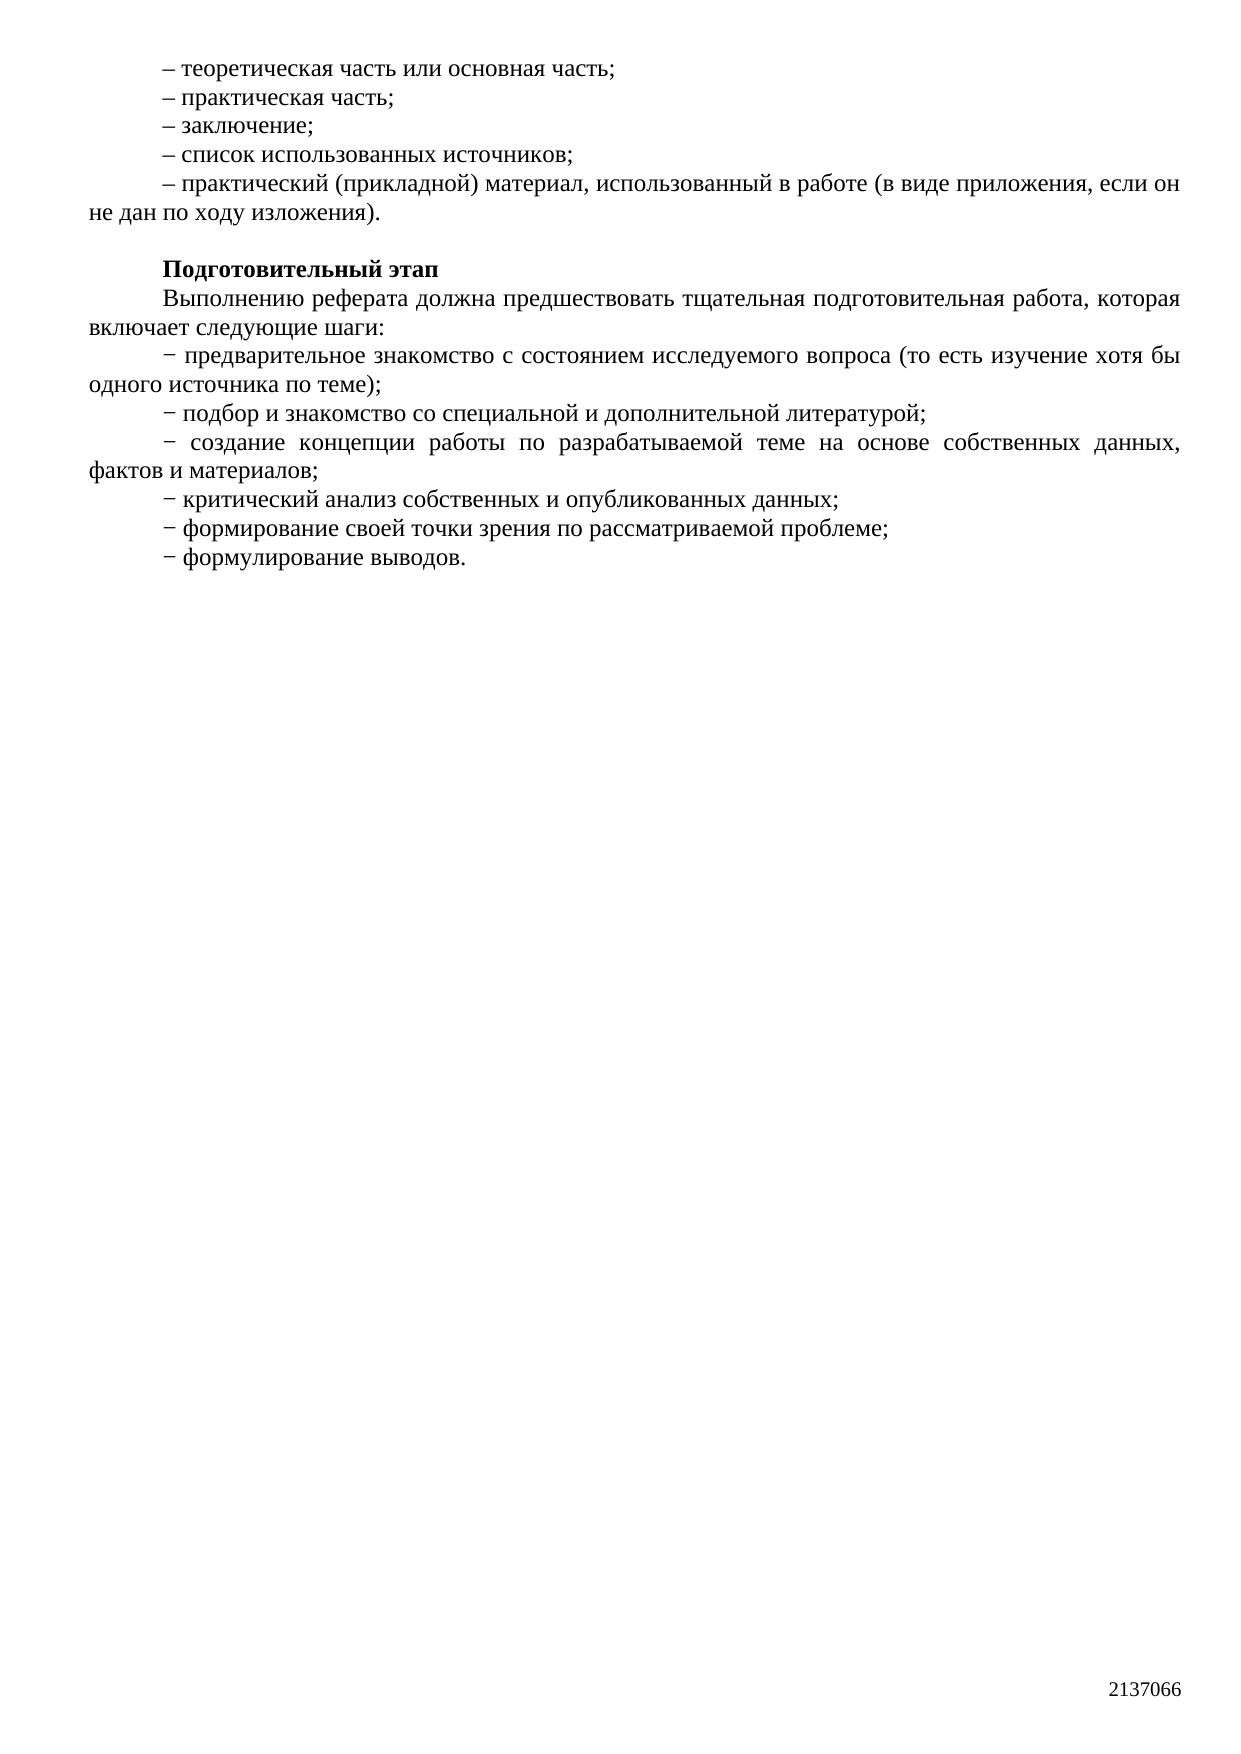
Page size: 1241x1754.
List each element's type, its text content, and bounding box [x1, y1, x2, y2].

text − формулирование выводов. [88, 542, 1181, 571]
text − предварительное знакомство с состоянием исследуемого вопроса (то есть изучение хотя бы одного источника по теме); [88, 341, 1181, 398]
text − критический анализ собственных и опубликованных данных; [88, 484, 1181, 513]
text – практическая часть; [88, 82, 1181, 111]
text – теоретическая часть или основная часть; [88, 53, 1181, 82]
text – практический (прикладной) материал, использованный в работе (в виде приложения, если он не дан по ходу изложения). [88, 168, 1181, 226]
text – список использованных источников; [88, 139, 1181, 168]
text Выполнению реферата должна предшествовать тщательная подготовительная работа, которая включает следующие шаги: [88, 283, 1181, 341]
text Подготовительный этап [88, 254, 1181, 283]
text – заключение; [88, 111, 1181, 139]
text − формирование своей точки зрения по рассматриваемой проблеме; [88, 513, 1181, 542]
text − подбор и знакомство со специальной и дополнительной литературой; [88, 398, 1181, 427]
text − создание концепции работы по разрабатываемой теме на основе собственных данных, фактов и материалов; [88, 427, 1181, 484]
